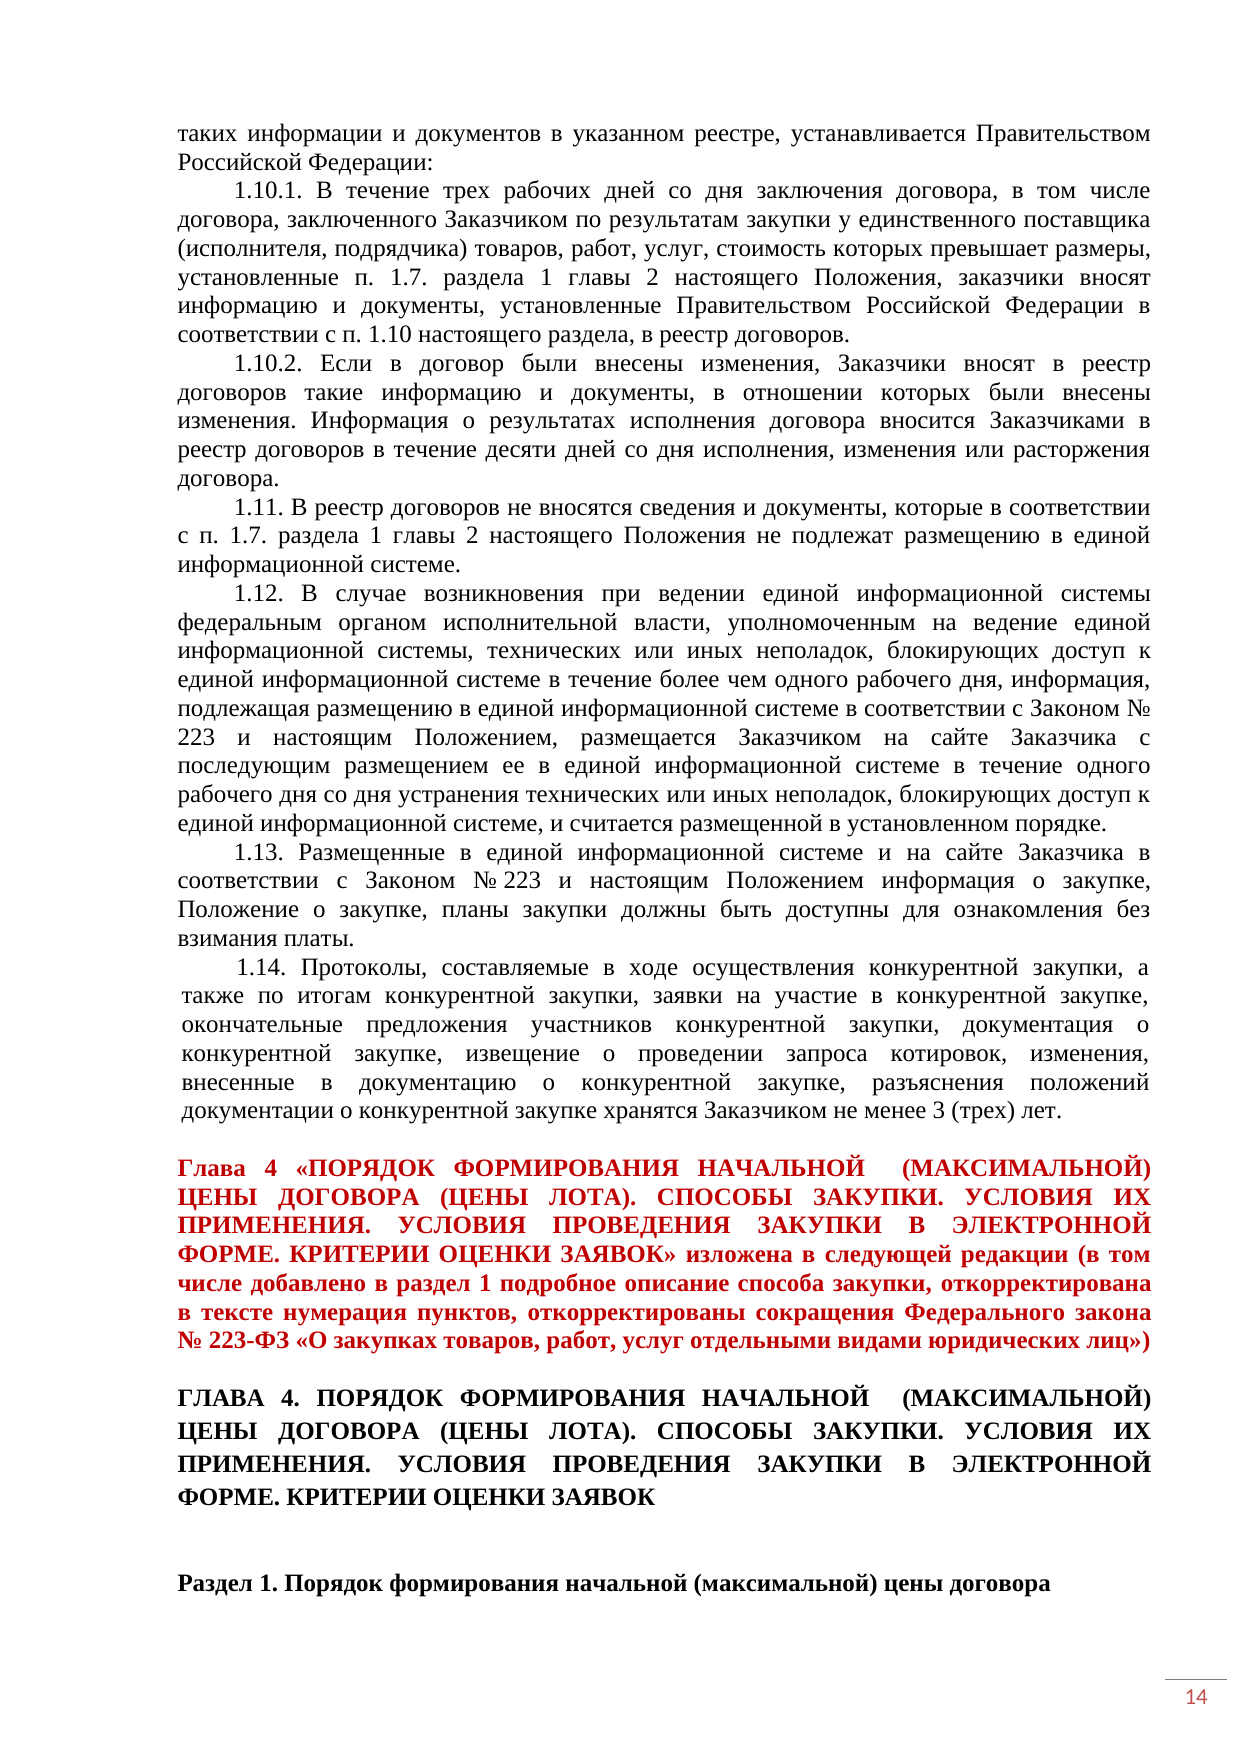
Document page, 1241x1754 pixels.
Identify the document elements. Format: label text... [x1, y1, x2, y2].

text Глава 4 «ПОРЯДОК ФОРМИРОВАНИЯ НАЧАЛЬНОЙ (МАКСИМАЛЬНОЙ) ЦЕНЫ ДОГОВОРА (ЦЕНЫ ЛОТА). СПОСОБЫ ЗАКУПКИ. УСЛОВИЯ ИХ ПРИМЕНЕНИЯ. УСЛОВИЯ ПРОВЕДЕНИЯ ЗАКУПКИ В ЭЛЕКТРОННОЙ ФОРМЕ. КРИТЕРИИ ОЦЕНКИ ЗАЯВОК» изложена в следующей редакции (в том числе добавлено в раздел 1 подробное описание способа закупки, откорректирована в тексте нумерация пунктов, откорректированы сокращения Федерального закона № 223-ФЗ «О закупках товаров, работ, услуг отдельными видами юридических лиц») [177, 1153, 1152, 1354]
text 1.10.2. Если в договор были внесены изменения, Заказчики вносят в реестр договоров такие информацию и документы, в отношении которых были внесены изменения. Информация о результатах исполнения договора вносится Заказчиками в реестр договоров в течение десяти дней со дня исполнения, изменения или расторжения договора. [177, 348, 1152, 492]
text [177, 118, 1152, 176]
text 1.14. Протоколы, составляемые в ходе осуществления конкурентной закупки, а также по итогам конкурентной закупки, заявки на участие в конкурентной закупке, окончательные предложения участников конкурентной закупки, документация о конкурентной закупке, извещение о проведении запроса котировок, изменения, внесенные в документацию о конкурентной закупке, разъяснения положений документации о конкурентной закупке хранятся Заказчиком не менее 3 (трех) лет. [181, 952, 1149, 1124]
text 1.12. В случае возникновения при ведении единой информационной системы федеральным органом исполнительной власти, уполномоченным на ведение единой информационной системы, технических или иных неполадок, блокирующих доступ к единой информационной системе в течение более чем одного рабочего дня, информация, подлежащая размещению в единой информационной системе в соответствии с Законом № 223 и настоящим Положением, размещается Заказчиком на сайте Заказчика с последующим размещением ее в единой информационной системе в течение одного рабочего дня со дня устранения технических или иных неполадок, блокирующих доступ к единой информационной системе, и считается размещенной в установленном порядке. [177, 578, 1152, 837]
subtitle ГЛАВА 4. ПОРЯДОК ФОРМИРОВАНИЯ НАЧАЛЬНОЙ (МАКСИМАЛЬНОЙ) ЦЕНЫ ДОГОВОРА (ЦЕНЫ ЛОТА). СПОСОБЫ ЗАКУПКИ. УСЛОВИЯ ИХ ПРИМЕНЕНИЯ. УСЛОВИЯ ПРОВЕДЕНИЯ ЗАКУПКИ В ЭЛЕКТРОННОЙ ФОРМЕ. КРИТЕРИИ ОЦЕНКИ ЗАЯВОК [177, 1383, 1152, 1511]
subtitle Раздел 1. Порядок формирования начальной (максимальной) цены договора [177, 1568, 1152, 1597]
text 1.11. В реестр договоров не вносятся сведения и документы, которые в соответствии с п. 1.7. раздела 1 главы 2 настоящего Положения не подлежат размещению в единой информационной системе. [177, 492, 1152, 578]
text 1.10.1. В течение трех рабочих дней со дня заключения договора, в том числе договора, заключенного Заказчиком по результатам закупки у единственного поставщика (исполнителя, подрядчика) товаров, работ, услуг, стоимость которых превышает размеры, установленные п. 1.7. раздела 1 главы 2 настоящего Положения, заказчики вносят информацию и документы, установленные Правительством Российской Федерации в соответствии с п. 1.10 настоящего раздела, в реестр договоров. [177, 176, 1152, 348]
text 1.13. Размещенные в единой информационной системе и на сайте Заказчика в соответствии с Законом № 223 и настоящим Положением информация о закупке, Положение о закупке, планы закупки должны быть доступны для ознакомления без взимания платы. [177, 837, 1152, 952]
